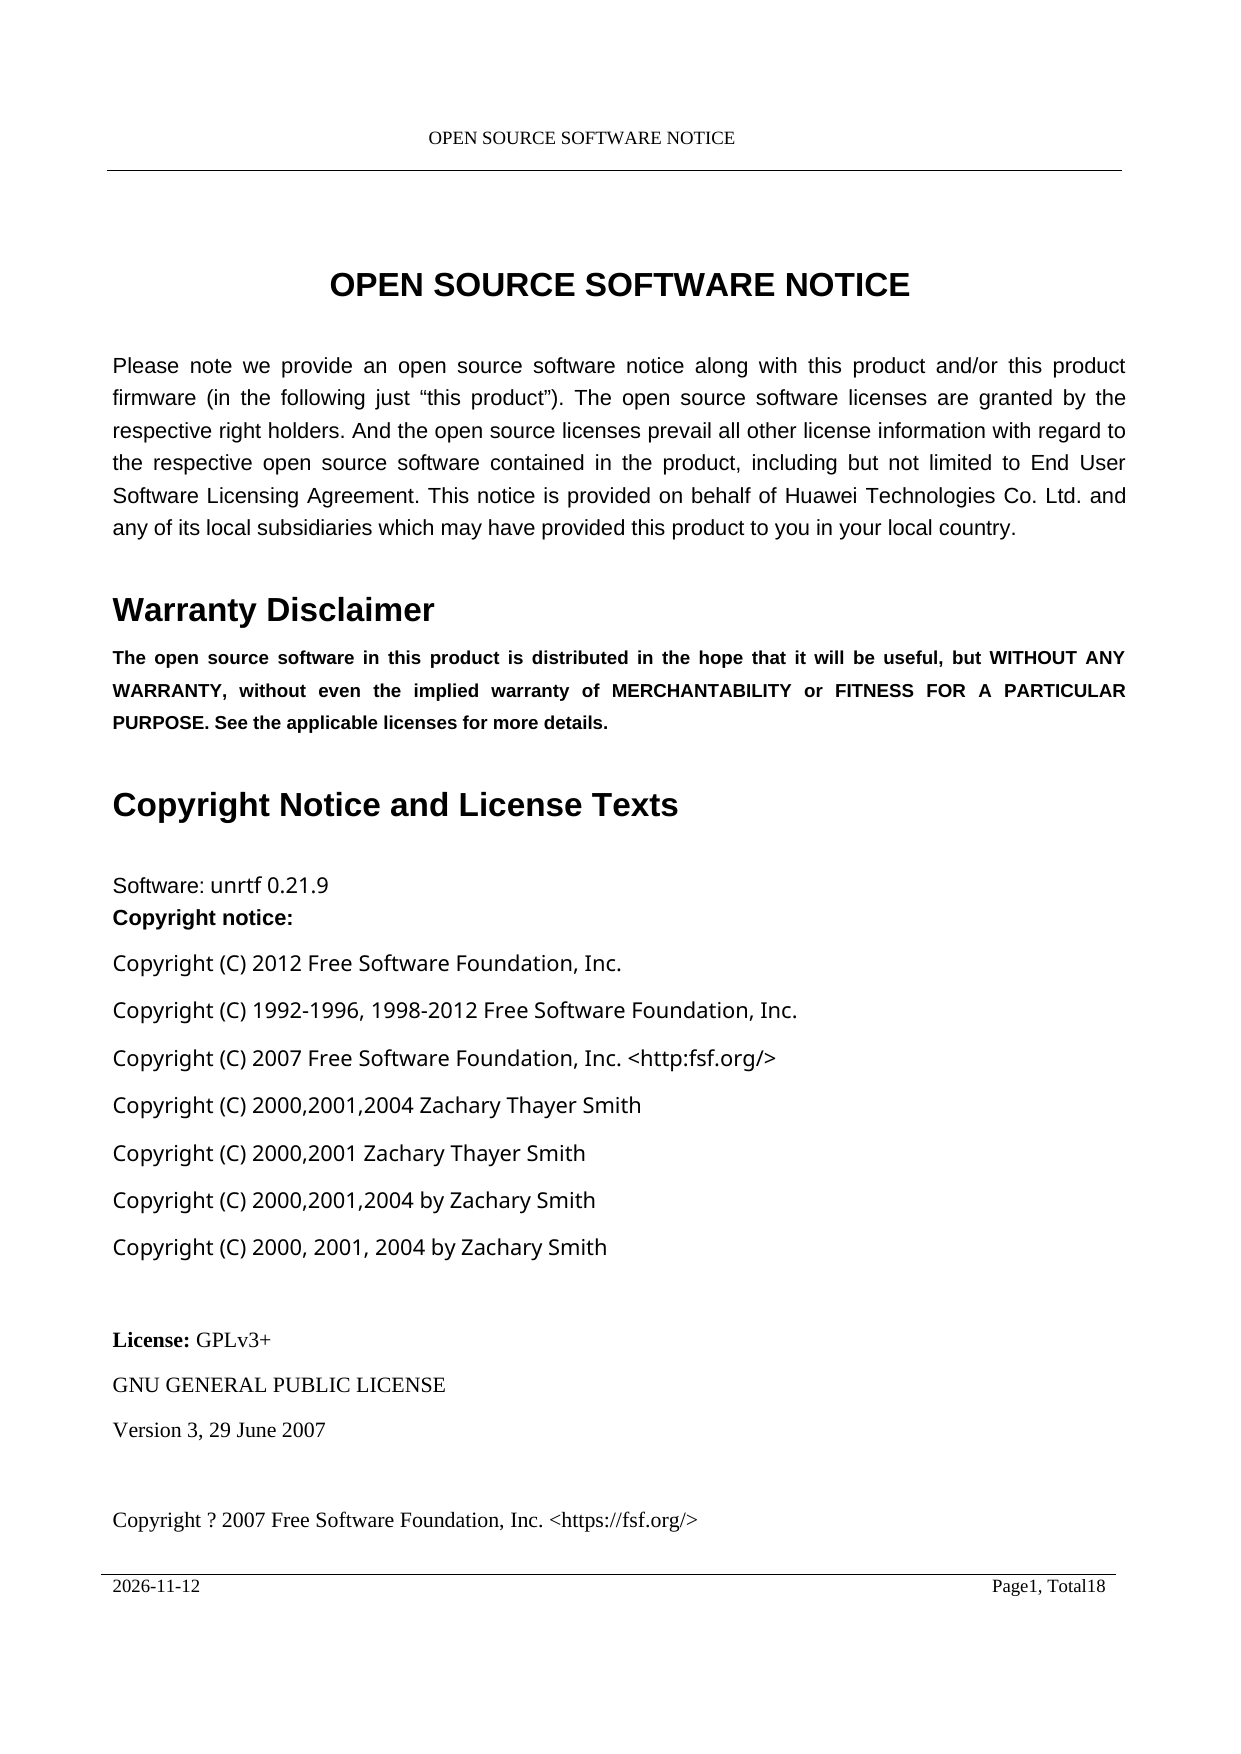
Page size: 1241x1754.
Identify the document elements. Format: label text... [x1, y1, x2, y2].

text Copyright ? 2007 Free Software Foundation, Inc. <https://fsf.org/> [112, 1504, 1128, 1536]
text Copyright (C) 2000, 2001, 2004 by Zachary Smith [112, 1231, 1128, 1263]
text OPEN SOURCE SOFTWARE NOTICE [112, 251, 1128, 316]
text Copyright (C) 2012 Free Software Foundation, Inc. [112, 947, 1128, 979]
text Copyright notice: [112, 901, 1128, 934]
text The open source software in this product is distributed in the hope that it will be useful, but WITHOUT ANY WARRANTY, without even the implied warranty of MERCHANTABILITY or FITNESS FOR A PARTICULAR PURPOSE. See the applicable licenses for more details. [112, 641, 1128, 739]
text Version 3, 29 June 2007 [112, 1414, 1128, 1446]
text GNU GENERAL PUBLIC LICENSE [112, 1368, 1128, 1401]
text Warranty Disclaimer [112, 576, 1128, 641]
text Copyright (C) 2000,2001,2004 by Zachary Smith [112, 1183, 1128, 1216]
text Copyright (C) 2007 Free Software Foundation, Inc. <http:fsf.org/> [112, 1041, 1128, 1074]
text Software: unrtf 0.21.9 [112, 869, 1128, 901]
text Copyright (C) 2000,2001 Zachary Thayer Smith [112, 1136, 1128, 1169]
text Please note we provide an open source software notice along with this product and/or this product firmware (in the following just “this product”). The open source software licenses are granted by the respective right holders. And the open source licenses prevail all other license information with regard to the respective open source software contained in the product, including but not limited to End User Software Licensing Agreement. This notice is provided on behalf of Huawei Technologies Co. Ltd. and any of its local subsidiaries which may have provided this product to you in your local country. [112, 349, 1128, 544]
text Copyright Notice and License Texts [112, 771, 1128, 836]
text License: GPLv3+ [112, 1323, 1128, 1356]
text Copyright (C) 1992-1996, 1998-2012 Free Software Foundation, Inc. [112, 994, 1128, 1026]
text Copyright (C) 2000,2001,2004 Zachary Thayer Smith [112, 1089, 1128, 1121]
